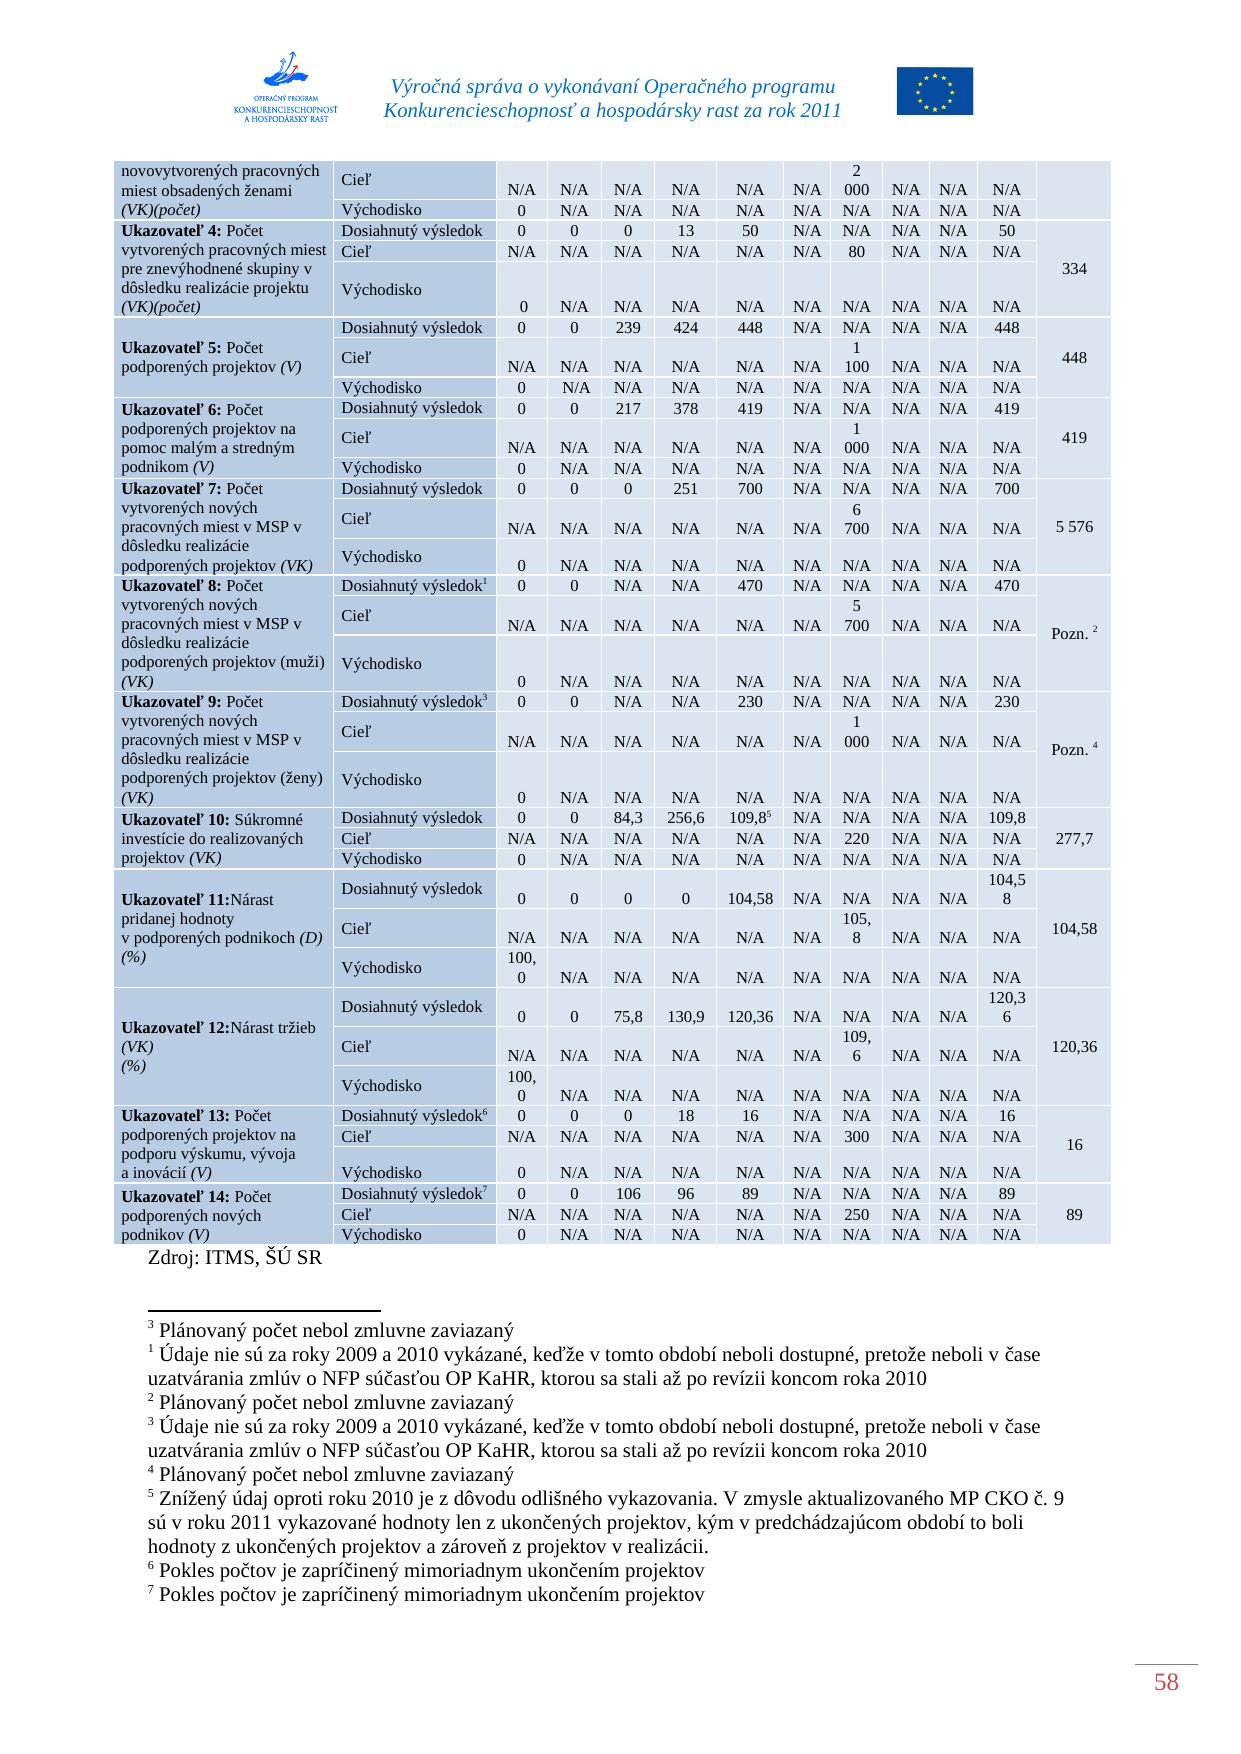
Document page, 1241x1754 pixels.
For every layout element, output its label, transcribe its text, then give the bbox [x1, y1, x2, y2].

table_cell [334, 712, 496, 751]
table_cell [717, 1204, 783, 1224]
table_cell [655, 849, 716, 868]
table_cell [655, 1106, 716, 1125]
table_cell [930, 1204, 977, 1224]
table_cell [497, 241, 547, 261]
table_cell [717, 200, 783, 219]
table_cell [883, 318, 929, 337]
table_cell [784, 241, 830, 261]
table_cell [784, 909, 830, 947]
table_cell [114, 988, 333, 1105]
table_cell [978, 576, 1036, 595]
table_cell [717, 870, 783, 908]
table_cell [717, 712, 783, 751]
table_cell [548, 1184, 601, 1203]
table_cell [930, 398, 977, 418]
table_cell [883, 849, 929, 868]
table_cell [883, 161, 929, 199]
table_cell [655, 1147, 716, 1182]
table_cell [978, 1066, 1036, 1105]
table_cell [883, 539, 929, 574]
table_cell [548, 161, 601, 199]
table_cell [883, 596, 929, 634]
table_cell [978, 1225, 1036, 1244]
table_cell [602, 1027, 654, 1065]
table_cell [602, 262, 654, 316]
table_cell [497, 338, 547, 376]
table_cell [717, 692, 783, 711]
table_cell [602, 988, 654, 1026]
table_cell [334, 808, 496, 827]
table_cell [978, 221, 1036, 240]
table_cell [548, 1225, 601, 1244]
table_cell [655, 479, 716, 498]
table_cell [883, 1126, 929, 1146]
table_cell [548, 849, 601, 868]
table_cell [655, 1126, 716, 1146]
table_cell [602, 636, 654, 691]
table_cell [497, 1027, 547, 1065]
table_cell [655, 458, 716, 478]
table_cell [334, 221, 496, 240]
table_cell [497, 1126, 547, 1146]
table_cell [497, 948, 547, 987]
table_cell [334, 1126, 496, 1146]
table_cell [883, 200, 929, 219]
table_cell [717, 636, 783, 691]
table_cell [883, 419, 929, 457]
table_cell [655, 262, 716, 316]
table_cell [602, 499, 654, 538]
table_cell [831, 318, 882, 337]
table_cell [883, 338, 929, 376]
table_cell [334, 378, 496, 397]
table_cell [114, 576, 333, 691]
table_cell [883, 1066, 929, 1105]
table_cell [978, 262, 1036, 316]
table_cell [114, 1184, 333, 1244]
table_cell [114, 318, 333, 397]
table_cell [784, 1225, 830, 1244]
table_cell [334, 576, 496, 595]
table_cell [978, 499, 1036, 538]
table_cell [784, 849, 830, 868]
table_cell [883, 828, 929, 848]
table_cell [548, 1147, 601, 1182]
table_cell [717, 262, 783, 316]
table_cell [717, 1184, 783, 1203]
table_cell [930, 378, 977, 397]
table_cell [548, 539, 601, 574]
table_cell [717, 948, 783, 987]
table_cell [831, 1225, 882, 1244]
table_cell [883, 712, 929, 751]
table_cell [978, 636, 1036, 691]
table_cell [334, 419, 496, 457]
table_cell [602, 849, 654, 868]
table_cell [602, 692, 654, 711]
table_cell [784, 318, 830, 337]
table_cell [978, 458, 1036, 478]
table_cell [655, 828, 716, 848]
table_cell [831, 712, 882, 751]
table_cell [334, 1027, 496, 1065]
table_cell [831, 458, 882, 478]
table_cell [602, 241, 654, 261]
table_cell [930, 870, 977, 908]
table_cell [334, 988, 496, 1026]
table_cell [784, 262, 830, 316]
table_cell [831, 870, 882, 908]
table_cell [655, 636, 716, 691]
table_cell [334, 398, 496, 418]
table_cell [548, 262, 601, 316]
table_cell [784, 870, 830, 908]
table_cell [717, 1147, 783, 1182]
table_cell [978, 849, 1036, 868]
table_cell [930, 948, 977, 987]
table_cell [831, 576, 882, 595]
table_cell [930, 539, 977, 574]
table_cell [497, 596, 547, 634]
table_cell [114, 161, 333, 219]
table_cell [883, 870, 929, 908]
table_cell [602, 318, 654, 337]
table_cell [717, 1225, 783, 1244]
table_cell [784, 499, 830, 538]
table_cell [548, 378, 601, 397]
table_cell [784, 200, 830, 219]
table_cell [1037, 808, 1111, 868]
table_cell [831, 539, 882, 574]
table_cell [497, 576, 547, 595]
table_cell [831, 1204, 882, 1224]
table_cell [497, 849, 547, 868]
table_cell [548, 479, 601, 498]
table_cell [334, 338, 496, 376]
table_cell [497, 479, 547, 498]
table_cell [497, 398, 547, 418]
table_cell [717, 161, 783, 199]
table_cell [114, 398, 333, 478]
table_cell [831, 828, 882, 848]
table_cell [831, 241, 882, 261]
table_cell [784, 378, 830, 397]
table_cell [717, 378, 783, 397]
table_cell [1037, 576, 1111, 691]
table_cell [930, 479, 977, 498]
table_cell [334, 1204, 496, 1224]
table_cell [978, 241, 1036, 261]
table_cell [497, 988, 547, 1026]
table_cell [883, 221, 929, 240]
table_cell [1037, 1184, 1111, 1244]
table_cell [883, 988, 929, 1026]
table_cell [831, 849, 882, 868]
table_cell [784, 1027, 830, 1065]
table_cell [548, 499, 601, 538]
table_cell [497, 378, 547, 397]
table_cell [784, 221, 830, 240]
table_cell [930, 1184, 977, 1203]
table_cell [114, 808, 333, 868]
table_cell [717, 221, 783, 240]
text Zdroj: ITMS, ŠÚ SR [148, 1245, 1078, 1269]
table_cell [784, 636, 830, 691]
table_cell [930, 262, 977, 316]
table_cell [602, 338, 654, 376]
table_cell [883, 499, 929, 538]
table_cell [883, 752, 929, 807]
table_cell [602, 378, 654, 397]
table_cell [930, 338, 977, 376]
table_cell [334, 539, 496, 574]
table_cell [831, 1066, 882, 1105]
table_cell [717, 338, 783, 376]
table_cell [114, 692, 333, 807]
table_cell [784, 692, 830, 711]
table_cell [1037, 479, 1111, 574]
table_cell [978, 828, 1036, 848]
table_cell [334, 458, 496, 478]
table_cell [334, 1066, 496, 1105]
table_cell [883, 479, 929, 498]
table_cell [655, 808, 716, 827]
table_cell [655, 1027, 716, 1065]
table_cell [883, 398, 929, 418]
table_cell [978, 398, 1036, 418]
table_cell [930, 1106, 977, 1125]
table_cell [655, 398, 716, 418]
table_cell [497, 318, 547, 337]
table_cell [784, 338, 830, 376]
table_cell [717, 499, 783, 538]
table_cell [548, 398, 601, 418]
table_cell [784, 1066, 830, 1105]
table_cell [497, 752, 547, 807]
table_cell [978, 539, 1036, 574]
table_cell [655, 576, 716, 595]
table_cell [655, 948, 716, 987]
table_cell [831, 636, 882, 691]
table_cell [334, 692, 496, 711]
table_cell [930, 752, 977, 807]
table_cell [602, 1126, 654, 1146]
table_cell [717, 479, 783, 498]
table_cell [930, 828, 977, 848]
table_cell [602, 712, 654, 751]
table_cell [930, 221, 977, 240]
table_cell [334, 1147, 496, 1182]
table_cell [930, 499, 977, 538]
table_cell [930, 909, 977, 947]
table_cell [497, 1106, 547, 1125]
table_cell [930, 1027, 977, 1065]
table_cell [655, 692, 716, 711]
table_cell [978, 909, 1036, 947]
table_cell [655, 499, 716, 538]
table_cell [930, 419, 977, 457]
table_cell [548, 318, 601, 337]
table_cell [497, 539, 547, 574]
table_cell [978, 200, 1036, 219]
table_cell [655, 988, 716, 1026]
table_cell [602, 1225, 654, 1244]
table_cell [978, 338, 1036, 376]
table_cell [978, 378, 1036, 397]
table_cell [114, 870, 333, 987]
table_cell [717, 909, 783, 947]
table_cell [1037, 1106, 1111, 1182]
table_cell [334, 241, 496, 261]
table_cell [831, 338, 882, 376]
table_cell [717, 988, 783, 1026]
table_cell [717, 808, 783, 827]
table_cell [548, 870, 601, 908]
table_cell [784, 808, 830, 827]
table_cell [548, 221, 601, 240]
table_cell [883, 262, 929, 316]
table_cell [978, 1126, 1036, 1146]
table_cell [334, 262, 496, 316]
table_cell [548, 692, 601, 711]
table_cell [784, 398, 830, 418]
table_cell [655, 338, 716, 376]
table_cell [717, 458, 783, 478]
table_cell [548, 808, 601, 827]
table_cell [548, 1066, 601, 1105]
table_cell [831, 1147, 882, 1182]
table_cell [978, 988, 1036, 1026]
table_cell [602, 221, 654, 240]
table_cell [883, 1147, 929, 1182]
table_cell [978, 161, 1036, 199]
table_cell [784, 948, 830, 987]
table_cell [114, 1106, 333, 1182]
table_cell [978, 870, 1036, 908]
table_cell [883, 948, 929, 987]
picture [212, 40, 357, 135]
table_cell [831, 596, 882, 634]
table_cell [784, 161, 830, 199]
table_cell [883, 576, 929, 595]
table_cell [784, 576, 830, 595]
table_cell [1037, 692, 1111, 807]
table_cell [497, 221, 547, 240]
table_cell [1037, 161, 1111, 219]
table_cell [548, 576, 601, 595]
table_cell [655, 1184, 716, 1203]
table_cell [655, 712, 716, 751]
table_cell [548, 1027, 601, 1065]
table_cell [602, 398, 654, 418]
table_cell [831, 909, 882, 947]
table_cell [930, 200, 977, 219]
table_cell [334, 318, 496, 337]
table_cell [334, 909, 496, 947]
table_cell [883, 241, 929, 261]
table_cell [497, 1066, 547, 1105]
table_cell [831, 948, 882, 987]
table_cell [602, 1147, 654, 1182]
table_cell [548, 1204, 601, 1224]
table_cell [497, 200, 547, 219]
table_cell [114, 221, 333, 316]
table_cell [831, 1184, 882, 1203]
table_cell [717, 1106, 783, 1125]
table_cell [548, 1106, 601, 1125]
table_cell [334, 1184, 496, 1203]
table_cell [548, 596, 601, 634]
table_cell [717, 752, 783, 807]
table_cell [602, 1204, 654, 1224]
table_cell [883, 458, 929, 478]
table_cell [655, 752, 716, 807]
picture [896, 67, 974, 115]
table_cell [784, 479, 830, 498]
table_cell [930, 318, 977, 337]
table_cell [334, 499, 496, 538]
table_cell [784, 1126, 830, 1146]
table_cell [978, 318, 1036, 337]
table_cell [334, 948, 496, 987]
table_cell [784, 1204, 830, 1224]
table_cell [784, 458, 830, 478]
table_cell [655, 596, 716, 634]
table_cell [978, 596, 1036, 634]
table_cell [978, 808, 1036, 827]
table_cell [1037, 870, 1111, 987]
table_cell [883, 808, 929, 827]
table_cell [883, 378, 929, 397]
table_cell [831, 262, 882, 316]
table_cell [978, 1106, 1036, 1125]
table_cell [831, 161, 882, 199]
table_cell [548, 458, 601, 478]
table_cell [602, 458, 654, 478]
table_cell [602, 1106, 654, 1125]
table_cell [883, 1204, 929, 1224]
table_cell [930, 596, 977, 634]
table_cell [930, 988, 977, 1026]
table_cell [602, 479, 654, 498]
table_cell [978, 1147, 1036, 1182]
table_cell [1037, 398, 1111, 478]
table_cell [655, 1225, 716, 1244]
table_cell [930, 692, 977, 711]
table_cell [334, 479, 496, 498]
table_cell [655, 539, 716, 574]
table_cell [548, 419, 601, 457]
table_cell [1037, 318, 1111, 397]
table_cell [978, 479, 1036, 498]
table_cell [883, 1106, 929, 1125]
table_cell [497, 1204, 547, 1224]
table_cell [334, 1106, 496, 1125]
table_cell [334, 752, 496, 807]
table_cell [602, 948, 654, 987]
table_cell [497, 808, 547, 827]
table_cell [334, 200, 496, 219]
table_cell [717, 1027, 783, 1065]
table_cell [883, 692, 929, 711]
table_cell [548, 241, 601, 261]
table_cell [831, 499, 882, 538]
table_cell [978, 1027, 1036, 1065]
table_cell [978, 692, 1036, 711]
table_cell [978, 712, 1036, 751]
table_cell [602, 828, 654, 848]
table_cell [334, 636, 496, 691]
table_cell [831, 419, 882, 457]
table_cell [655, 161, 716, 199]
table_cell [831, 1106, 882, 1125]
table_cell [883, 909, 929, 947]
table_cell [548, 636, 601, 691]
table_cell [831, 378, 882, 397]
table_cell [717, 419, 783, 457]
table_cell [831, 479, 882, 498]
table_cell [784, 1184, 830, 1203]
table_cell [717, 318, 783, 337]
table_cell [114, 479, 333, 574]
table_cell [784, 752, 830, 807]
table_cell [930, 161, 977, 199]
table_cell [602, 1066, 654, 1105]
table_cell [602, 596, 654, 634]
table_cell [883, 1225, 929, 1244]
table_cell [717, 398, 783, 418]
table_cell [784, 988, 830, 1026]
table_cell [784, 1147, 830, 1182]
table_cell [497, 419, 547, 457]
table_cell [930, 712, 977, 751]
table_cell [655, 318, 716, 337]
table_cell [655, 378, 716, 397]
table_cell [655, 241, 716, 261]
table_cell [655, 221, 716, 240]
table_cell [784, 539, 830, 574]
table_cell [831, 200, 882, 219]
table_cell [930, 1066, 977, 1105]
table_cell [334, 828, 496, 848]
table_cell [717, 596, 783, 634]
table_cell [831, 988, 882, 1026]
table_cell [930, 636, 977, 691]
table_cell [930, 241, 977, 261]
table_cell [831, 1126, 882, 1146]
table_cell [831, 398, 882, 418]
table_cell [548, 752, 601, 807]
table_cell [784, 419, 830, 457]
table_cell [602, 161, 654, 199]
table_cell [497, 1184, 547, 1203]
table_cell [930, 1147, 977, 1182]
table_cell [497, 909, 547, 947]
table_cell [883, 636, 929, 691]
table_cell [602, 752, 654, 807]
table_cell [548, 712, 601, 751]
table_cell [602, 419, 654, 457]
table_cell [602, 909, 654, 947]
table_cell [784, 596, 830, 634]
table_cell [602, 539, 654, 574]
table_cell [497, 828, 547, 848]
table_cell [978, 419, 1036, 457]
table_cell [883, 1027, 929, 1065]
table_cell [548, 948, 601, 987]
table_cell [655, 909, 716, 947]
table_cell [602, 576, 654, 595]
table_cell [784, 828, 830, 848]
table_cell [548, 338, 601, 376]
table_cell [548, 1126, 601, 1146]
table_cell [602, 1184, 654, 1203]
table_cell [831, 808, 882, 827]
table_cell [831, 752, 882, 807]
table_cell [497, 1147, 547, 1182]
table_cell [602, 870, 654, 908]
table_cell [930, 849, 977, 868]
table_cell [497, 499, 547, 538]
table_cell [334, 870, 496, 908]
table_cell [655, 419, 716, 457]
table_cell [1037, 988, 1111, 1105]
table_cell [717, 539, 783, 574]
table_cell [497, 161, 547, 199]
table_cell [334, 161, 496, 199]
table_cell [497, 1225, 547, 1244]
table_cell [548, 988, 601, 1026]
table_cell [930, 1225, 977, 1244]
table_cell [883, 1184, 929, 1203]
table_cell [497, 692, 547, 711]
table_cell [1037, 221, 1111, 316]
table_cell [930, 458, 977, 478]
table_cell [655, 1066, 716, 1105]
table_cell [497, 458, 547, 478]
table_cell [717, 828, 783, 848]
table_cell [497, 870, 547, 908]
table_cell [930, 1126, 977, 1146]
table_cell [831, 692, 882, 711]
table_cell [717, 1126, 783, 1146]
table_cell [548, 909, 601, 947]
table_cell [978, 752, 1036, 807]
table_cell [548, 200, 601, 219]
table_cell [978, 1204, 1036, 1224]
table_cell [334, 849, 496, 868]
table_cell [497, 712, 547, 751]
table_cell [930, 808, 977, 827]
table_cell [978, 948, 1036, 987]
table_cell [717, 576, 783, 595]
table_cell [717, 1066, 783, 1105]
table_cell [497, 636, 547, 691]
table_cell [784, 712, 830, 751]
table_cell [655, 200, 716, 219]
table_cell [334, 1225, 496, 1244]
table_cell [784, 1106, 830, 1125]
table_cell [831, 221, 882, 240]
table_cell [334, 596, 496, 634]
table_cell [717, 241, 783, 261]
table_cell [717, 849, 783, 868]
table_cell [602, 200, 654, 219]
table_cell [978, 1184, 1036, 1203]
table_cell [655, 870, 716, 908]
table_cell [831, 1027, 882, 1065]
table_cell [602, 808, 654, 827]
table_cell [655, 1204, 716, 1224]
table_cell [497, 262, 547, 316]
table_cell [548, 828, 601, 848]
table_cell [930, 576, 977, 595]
